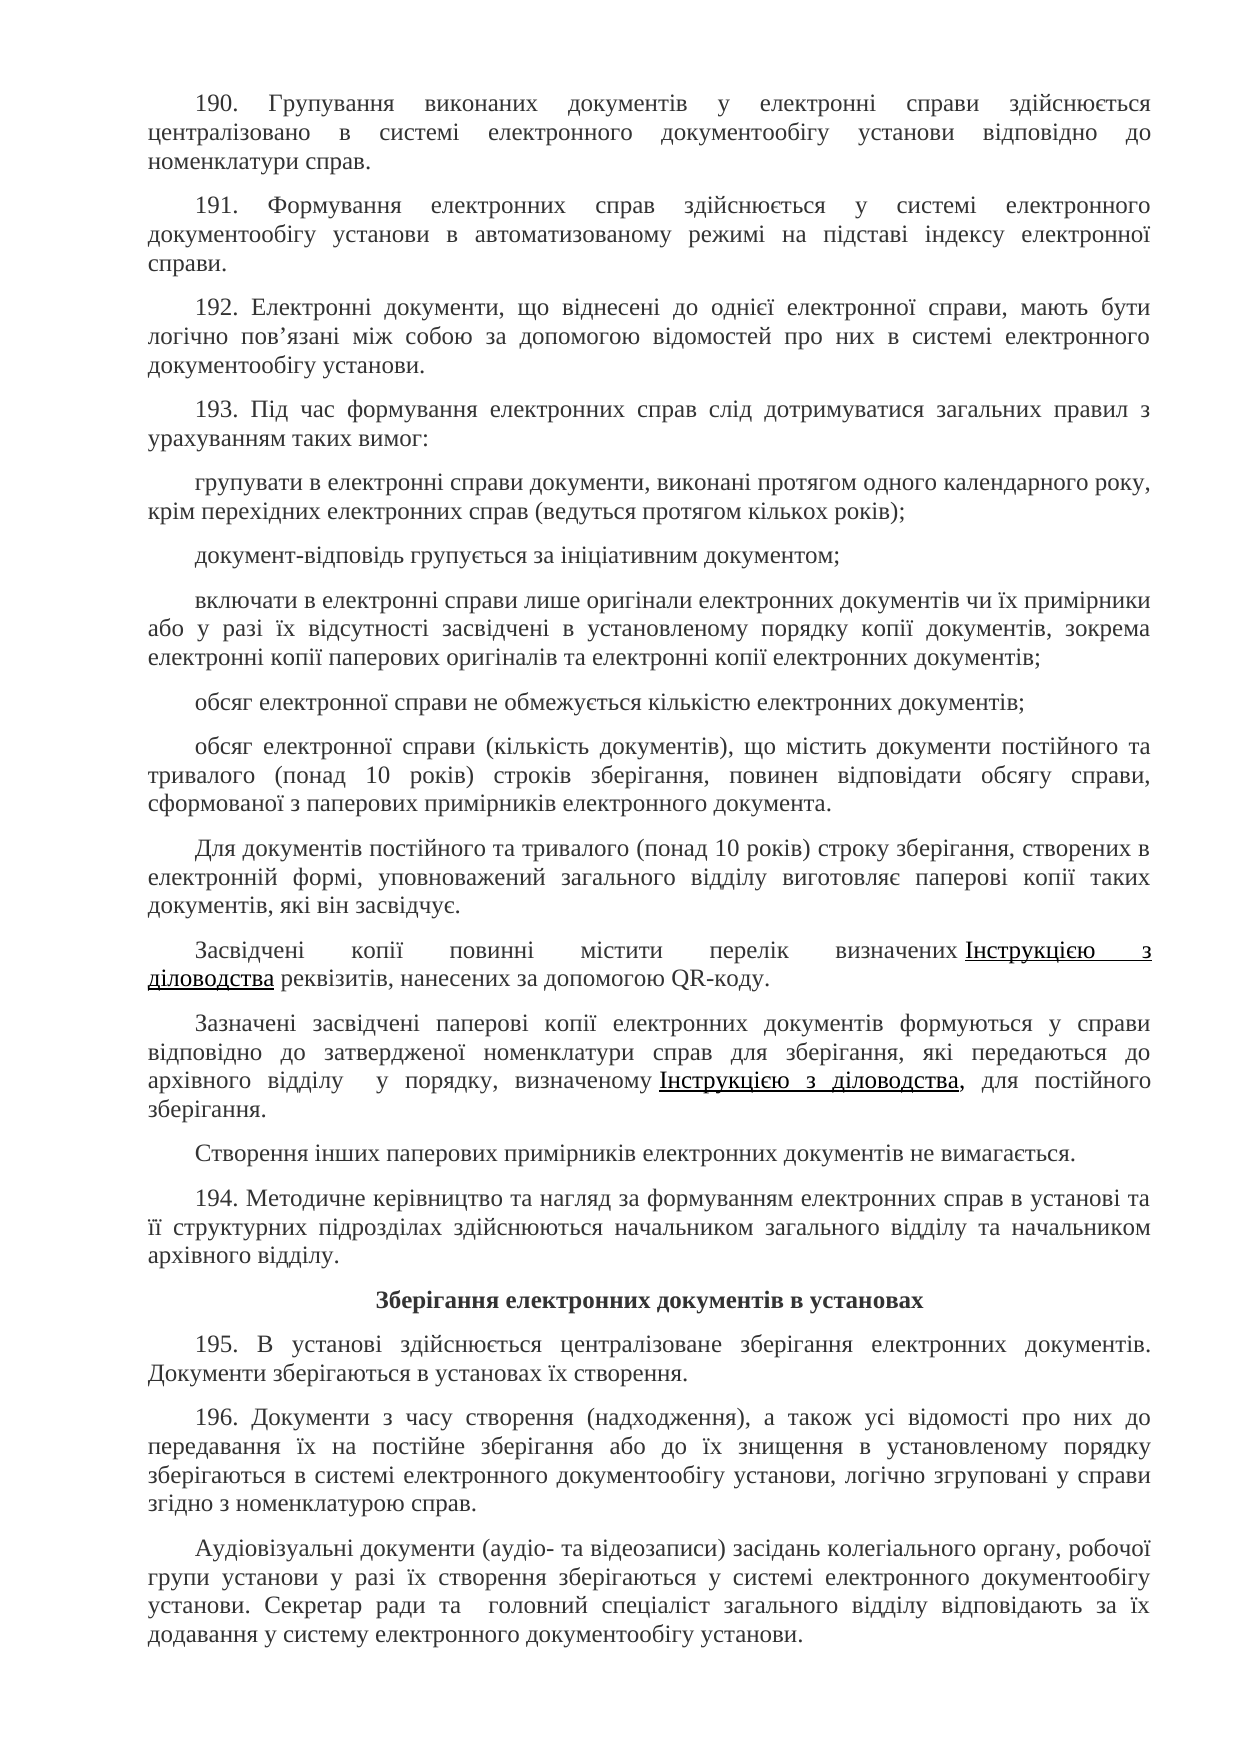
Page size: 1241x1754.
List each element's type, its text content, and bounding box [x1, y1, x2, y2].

text документ-відповідь групується за ініціативним документом; [148, 540, 1152, 569]
text групувати в електронні справи документи, виконані протягом одного календарного року, крім перехідних електронних справ (ведуться протягом кількох років); [148, 467, 1152, 525]
text 192. Електронні документи, що віднесені до однієї електронної справи, мають бути логічно пов’язані між собою за допомогою відомостей про них в системі електронного документообігу установи. [148, 292, 1152, 378]
text Засвідчені копії повинні містити перелік визначених Інструкцією з діловодства реквізитів, нанесених за допомогою QR-коду. [148, 935, 1152, 992]
text Аудіовізуальні документи (аудіо- та відеозаписи) засідань колегіального органу, робочої групи установи у разі їх створення зберігаються у системі електронного документообігу установи. Секретар ради та головний спеціаліст загального відділу відповідають за їх додавання у систему електронного документообігу установи. [148, 1533, 1152, 1648]
text Зберігання електронних документів в установах [148, 1285, 1152, 1313]
text 196. Документи з часу створення (надходження), а також усі відомості про них до передавання їх на постійне зберігання або до їх знищення в установленому порядку зберігаються в системі електронного документообігу установи, логічно згруповані у справи згідно з номенклатурою справ. [148, 1402, 1152, 1517]
text включати в електронні справи лише оригінали електронних документів чи їх примірники або у разі їх відсутності засвідчені в установленому порядку копії документів, зокрема електронні копії паперових оригіналів та електронні копії електронних документів; [148, 585, 1152, 671]
text 195. В установі здійснюється централізоване зберігання електронних документів. Документи зберігаються в установах їх створення. [148, 1329, 1152, 1387]
text обсяг електронної справи (кількість документів), що містить документи постійного та тривалого (понад 10 років) строків зберігання, повинен відповідати обсягу справи, сформованої з паперових примірників електронного документа. [148, 731, 1152, 817]
text 191. Формування електронних справ здійснюється у системі електронного документообігу установи в автоматизованому режимі на підставі індексу електронної справи. [148, 190, 1152, 277]
text Для документів постійного та тривалого (понад 10 років) строку зберігання, створених в електронній формі, уповноважений загального відділу виготовляє паперові копії таких документів, які він засвідчує. [148, 833, 1152, 919]
text 194. Методичне керівництво та нагляд за формуванням електронних справ в установі та її структурних підрозділах здійснюються начальником загального відділу та начальником архівного відділу. [148, 1183, 1152, 1269]
text обсяг електронної справи не обмежується кількістю електронних документів; [148, 687, 1152, 715]
text 193. Під час формування електронних справ слід дотримуватися загальних правил з урахуванням таких вимог: [148, 394, 1152, 452]
text 190. Групування виконаних документів у електронні справи здійснюється централізовано в системі електронного документообігу установи відповідно до номенклатури справ. [148, 88, 1152, 175]
text Зазначені засвідчені паперові копії електронних документів формуються у справи відповідно до затвердженої номенклатури справ для зберігання, які передаються до архівного відділу у порядку, визначеному Інструкцією з діловодства, для постійного зберігання. [148, 1008, 1152, 1123]
text Створення інших паперових примірників електронних документів не вимагається. [148, 1138, 1152, 1167]
